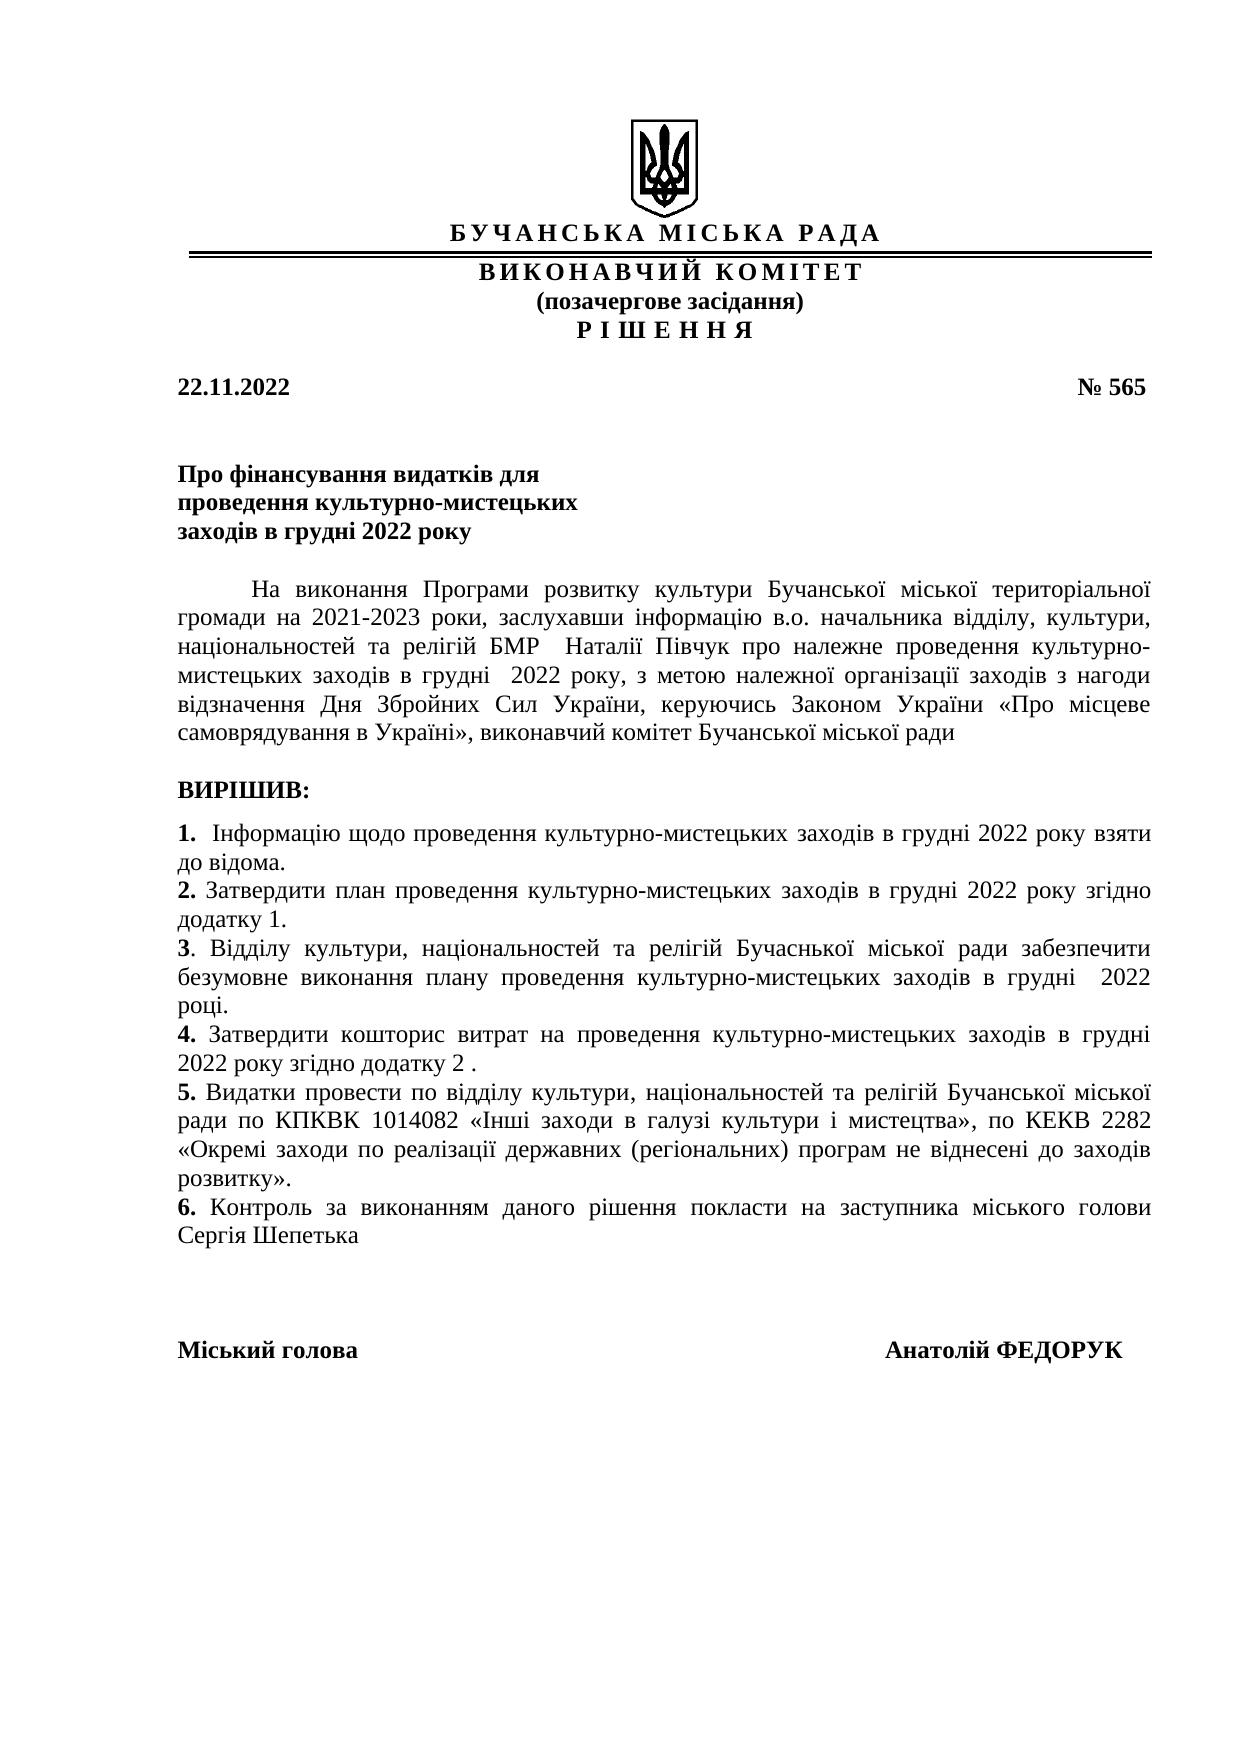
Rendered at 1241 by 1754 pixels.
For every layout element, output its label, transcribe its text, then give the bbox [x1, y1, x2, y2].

text На виконання Програми розвитку культури Бучанської міської територіальної громади на 2021-2023 роки, заслухавши інформацію в.о. начальника відділу, культури, національностей та релігій БМР Наталії Півчук про належне проведення культурно-мистецьких заходів в грудні 2022 року, з метою належної організації заходів з нагоди відзначення Дня Збройних Сил України, керуючись Законом України «Про місцеве самоврядування в Україні», виконавчий комітет Бучанської міської ради [177, 574, 1152, 746]
text БУЧАНСЬКА МІСЬКА РАДА [177, 218, 1152, 247]
text 2. Затвердити план проведення культурно-мистецьких заходів в грудні 2022 року згідно додатку 1. [177, 876, 1152, 933]
text РІШЕННЯ [177, 315, 1152, 344]
text 5. Видатки провести по відділу культури, національностей та релігій Бучанської міської ради по КПКВК 1014082 «Інші заходи в галузі культури і мистецтва», по КЕКВ 2282 «Окремі заходи по реалізації державних (регіональних) програм не віднесені до заходів розвитку». [177, 1077, 1152, 1192]
text 3. Відділу культури, національностей та релігій Бучаснької міської ради забезпечити безумовне виконання плану проведення культурно-мистецьких заходів в грудні 2022 році. [177, 933, 1152, 1019]
text заходів в грудні 2022 року [177, 516, 1152, 545]
text проведення культурно-мистецьких [177, 487, 1152, 516]
text 1. Інформацію щодо проведення культурно-мистецьких заходів в грудні 2022 року взяти до відома. [177, 818, 1152, 876]
text Міський голова Анатолій ФЕДОРУК [177, 1336, 1152, 1364]
picture [629, 118, 700, 219]
text ВИРІШИВ: [177, 775, 1152, 804]
text 4. Затвердити кошторис витрат на проведення культурно-мистецьких заходів в грудні 2022 року згідно додатку 2 . [177, 1019, 1152, 1077]
table_header ВИКОНАВЧИЙ КОМІТЕТ (позачергове засідання) [189, 258, 1152, 315]
text 22.11.2022 № 565 [177, 372, 1152, 401]
text Про фінансування видатків для [177, 459, 1152, 487]
text 6. Контроль за виконанням даного рішення покласти на заступника міського голови Сергія Шепетька [177, 1192, 1152, 1249]
